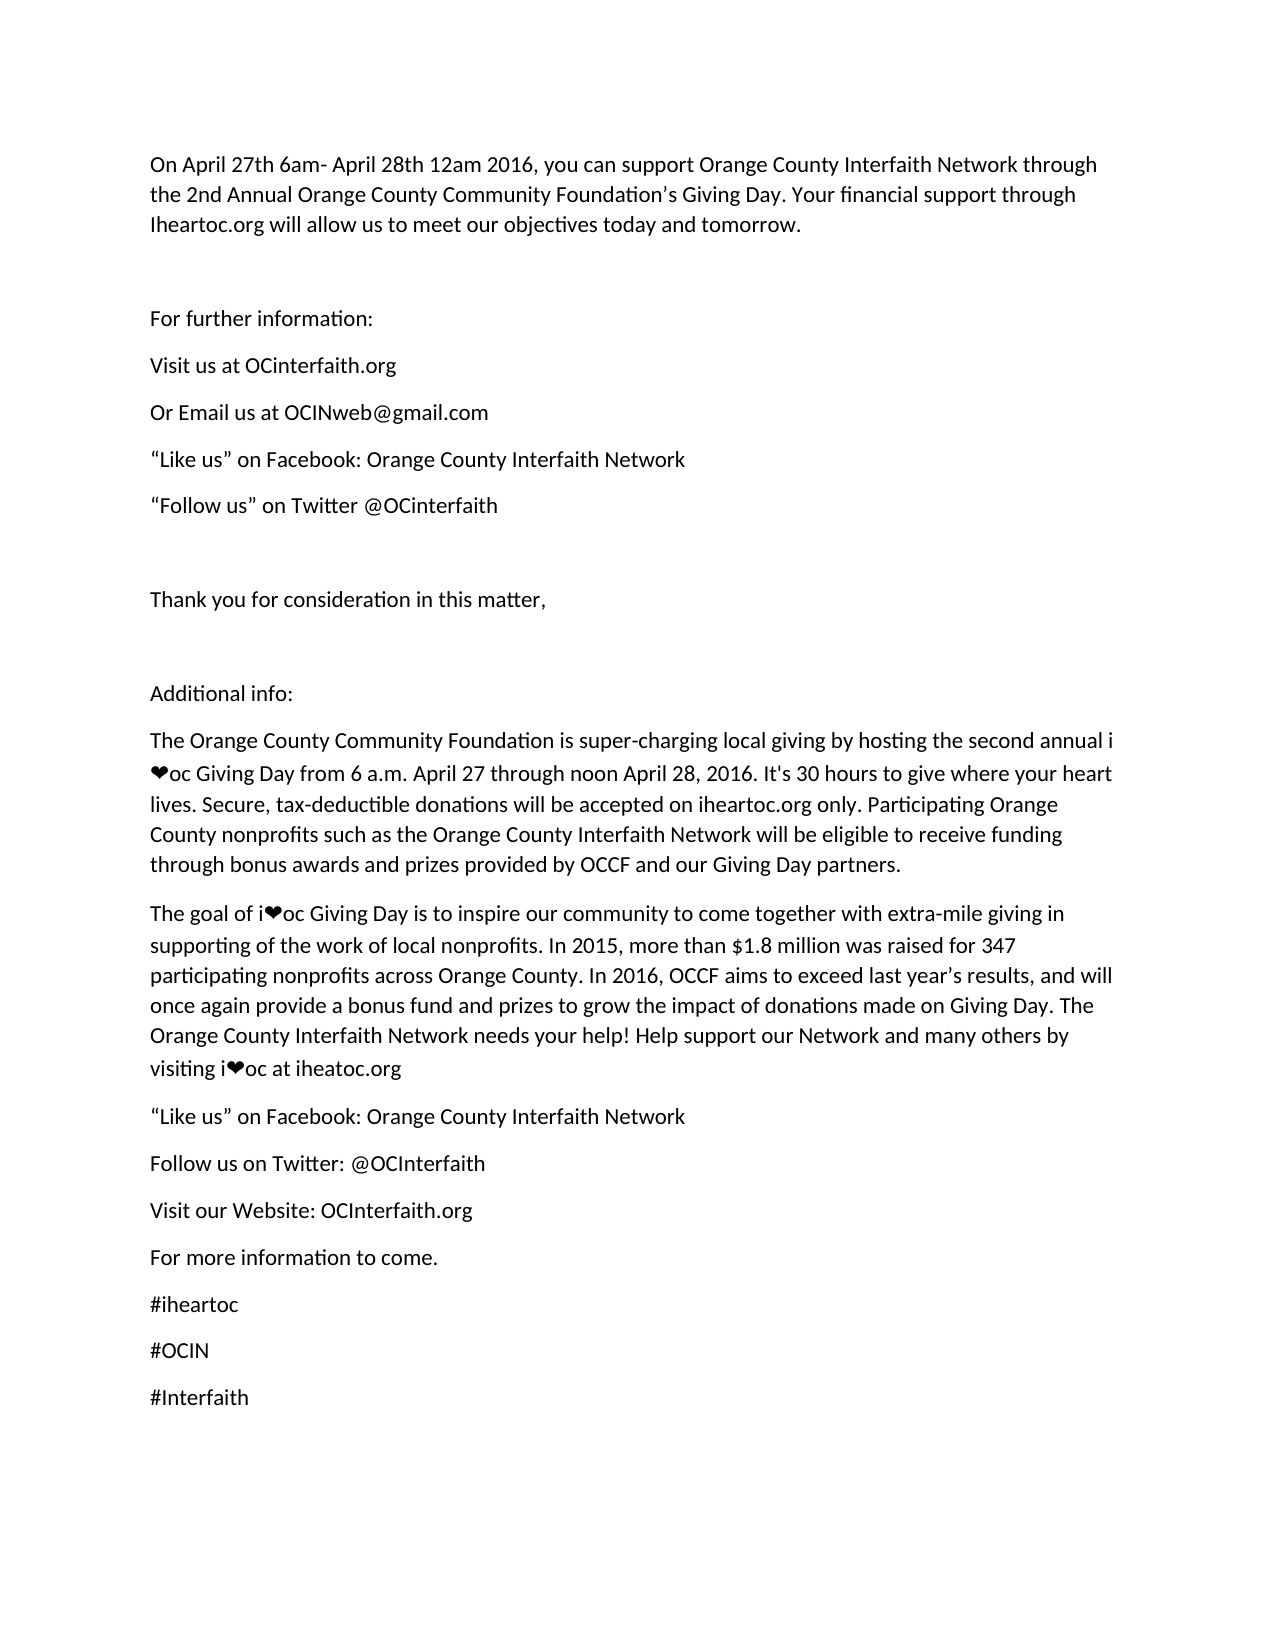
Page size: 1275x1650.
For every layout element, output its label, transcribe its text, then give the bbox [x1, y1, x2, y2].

text #OCIN [150, 1337, 1125, 1365]
text The Orange County Community Foundation is super-charging local giving by hosting the second annual i❤oc Giving Day from 6 a.m. April 27 through noon April 28, 2016. It's 30 hours to give where your heart lives. Secure, tax-deductible donations will be accepted on iheartoc.org only. Participating Orange County nonprofits such as the Orange County Interfaith Network will be eligible to receive funding through bonus awards and prizes provided by OCCF and our Giving Day partners. [150, 726, 1125, 878]
text “Like us” on Facebook: Orange County Interfaith Network [150, 445, 1125, 473]
text For further information: [150, 304, 1125, 332]
text For more information to come. [150, 1243, 1125, 1271]
text “Follow us” on Twitter @OCinterfaith [150, 492, 1125, 520]
text #Interfaith [150, 1383, 1125, 1412]
text “Like us” on Facebook: Orange County Interfaith Network [150, 1102, 1125, 1130]
text Or Email us at OCINweb@gmail.com [150, 398, 1125, 426]
text The goal of i❤oc Giving Day is to inspire our community to come together with extra-mile giving in supporting of the work of local nonprofits. In 2015, more than $1.8 million was raised for 347 participating nonprofits across Orange County. In 2016, OCCF aims to exceed last year’s results, and will once again provide a bonus fund and prizes to grow the impact of donations made on Giving Day. The Orange County Interfaith Network needs your help! Help support our Network and many others by visiting i❤oc at iheatoc.org [150, 897, 1125, 1083]
text Visit us at OCinterfaith.org [150, 351, 1125, 379]
text Additional info: [150, 679, 1125, 707]
text Thank you for consideration in this matter, [150, 585, 1125, 613]
text Visit our Website: OCInterfaith.org [150, 1196, 1125, 1224]
text #iheartoc [150, 1290, 1125, 1318]
text Follow us on Twitter: @OCInterfaith [150, 1149, 1125, 1177]
text On April 27th 6am- April 28th 12am 2016, you can support Orange County Interfaith Network through the 2nd Annual Orange County Community Foundation’s Giving Day. Your financial support through Iheartoc.org will allow us to meet our objectives today and tomorrow. [150, 150, 1125, 238]
